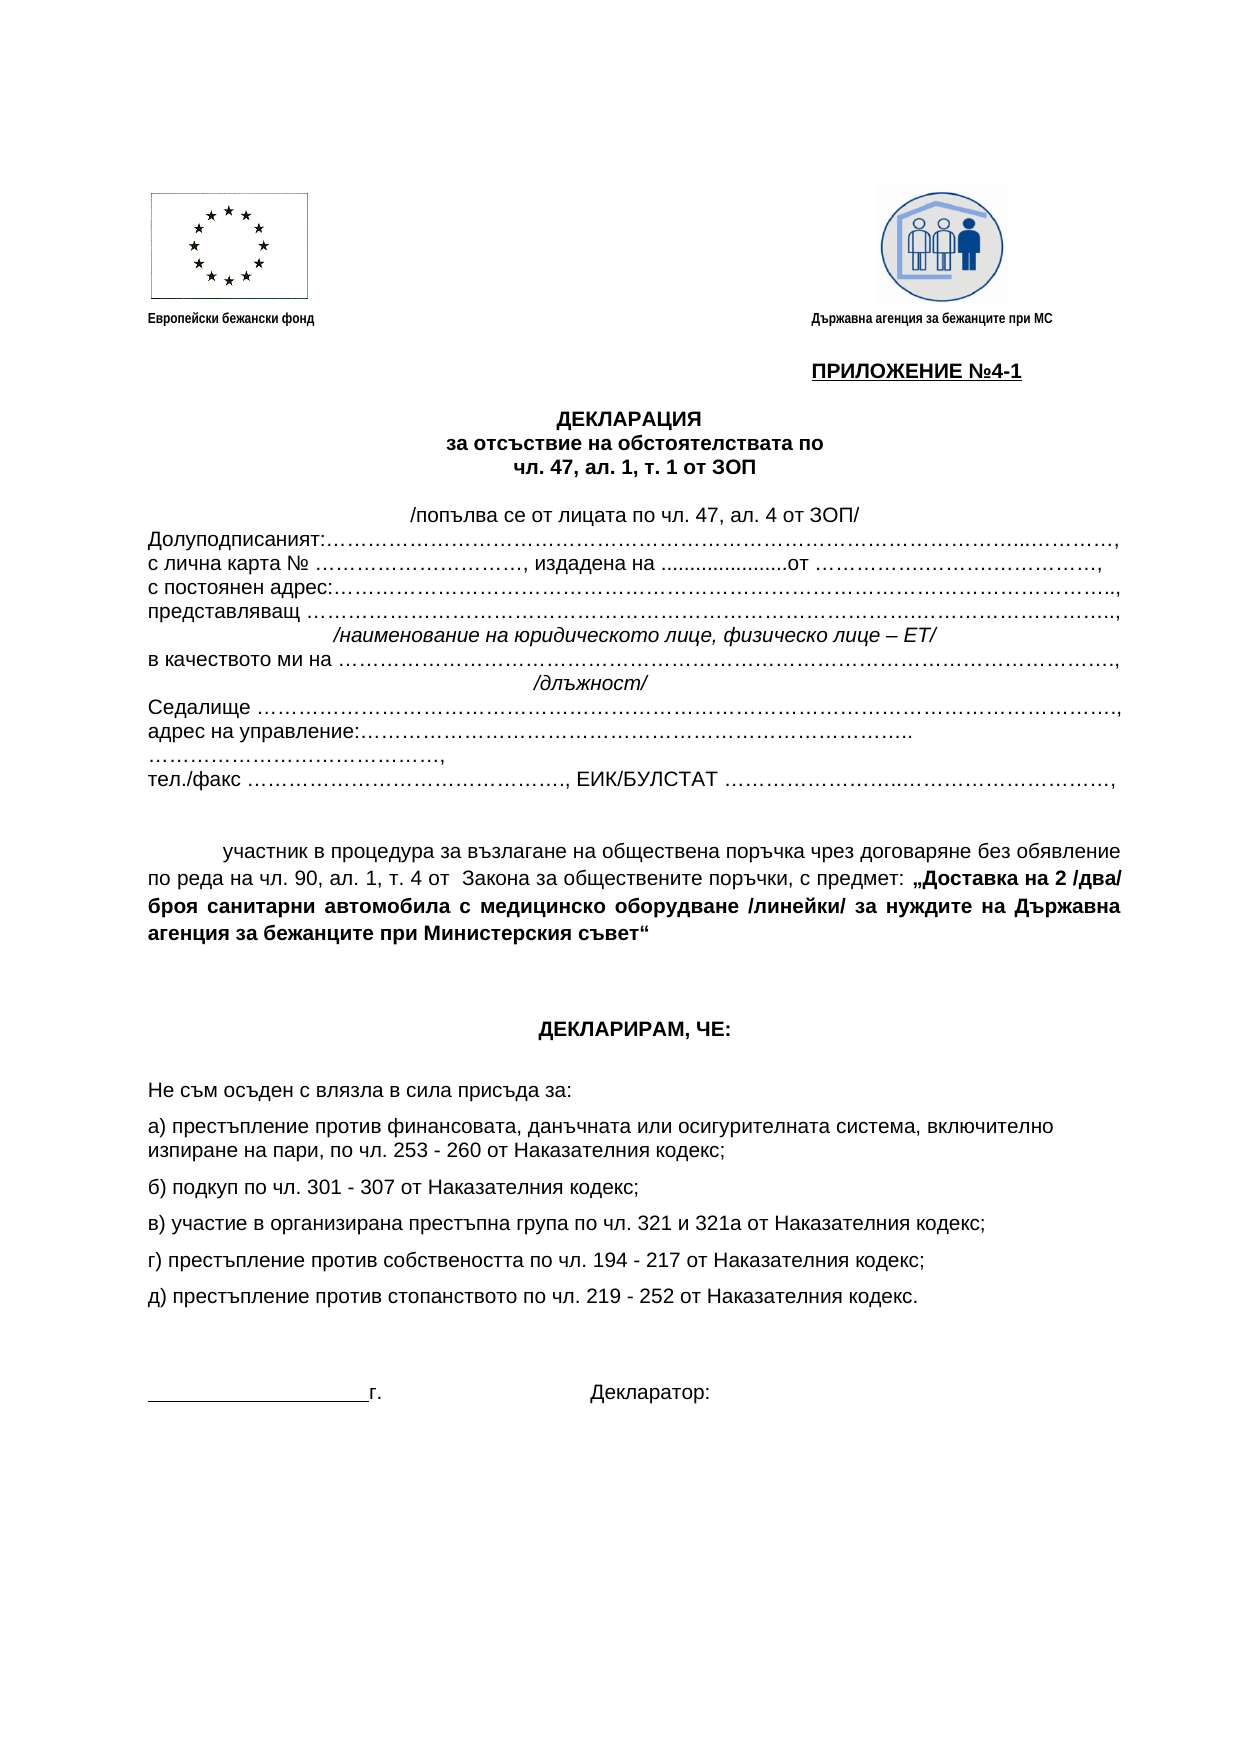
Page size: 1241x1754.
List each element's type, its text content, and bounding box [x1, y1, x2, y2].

text б) подкуп по чл. 301 - 307 от Наказателния кодекс; [148, 1174, 1122, 1198]
text /длъжност/ [148, 671, 1122, 695]
text ДЕКЛАРИРАМ, ЧЕ: [148, 1017, 1122, 1041]
text /попълва се от лицата по чл. 47, ал. 4 от ЗОП/ [148, 503, 1122, 527]
text с лична карта № …………………………, издадена на ......................от …………….……….……………, [148, 551, 1122, 575]
text с постоянен адрес:………………………………………………………………………………………………….., [148, 575, 1122, 599]
text Долуподписаният:………………………………………………………………………………………...…………, [148, 527, 1122, 551]
text /наименование на юридическото лице, физическо лице – ЕТ/ [148, 623, 1122, 647]
text тел./факс ………………………………………., ЕИК/БУЛСТАТ ……………………..…………………………, [148, 767, 1122, 791]
picture [876, 184, 1008, 303]
text г. Декларатор: [148, 1380, 1122, 1404]
text Не съм осъден с влязла в сила присъда за: [148, 1078, 1122, 1102]
text а) престъпление против финансовата, данъчната или осигурителната система, включително изпиране на пари, по чл. 253 - 260 от Наказателния кодекс; [148, 1114, 1122, 1162]
text Европейски бежански фонд Държавна агенция за бежанците при МС [148, 310, 1122, 327]
text чл. 47, ал. 1, т. 1 от ЗОП [148, 455, 1122, 479]
text д) престъпление против стопанството по чл. 219 - 252 от Наказателния кодекс. [148, 1284, 1122, 1308]
text адрес на управление:……………………………………………………………………..……………………………………, [148, 719, 1122, 767]
text в) участие в организирана престъпна група по чл. 321 и 321а от Наказателния кодекс; [148, 1211, 1122, 1235]
text г) престъпление против собствеността по чл. 194 - 217 от Наказателния кодекс; [148, 1247, 1122, 1271]
text Седалище ……………………………………………………………………………………………………………., [148, 695, 1122, 719]
text ПРИЛОЖЕНИЕ №4-1 [811, 359, 1122, 383]
text участник в процедура за възлагане на обществена поръчка чрез договаряне без обявление по реда на чл. 90, ал. 1, т. 4 от Закона за обществените поръчки, с предмет: „Доставка на 2 /два/ броя санитарни автомобила с медицинско оборудване /линейки/ за нуждите на Държавна агенция за бежанците при Министерския съвет“ [148, 838, 1122, 945]
text в качеството ми на …………………………………………………………………………………………………., [148, 647, 1122, 671]
picture [147, 189, 312, 302]
text ДЕКЛАРАЦИЯ за отсъствие на обстоятелствата по [148, 407, 1122, 455]
text представляващ …………………………………………………………………………….……………………….., [148, 599, 1122, 623]
